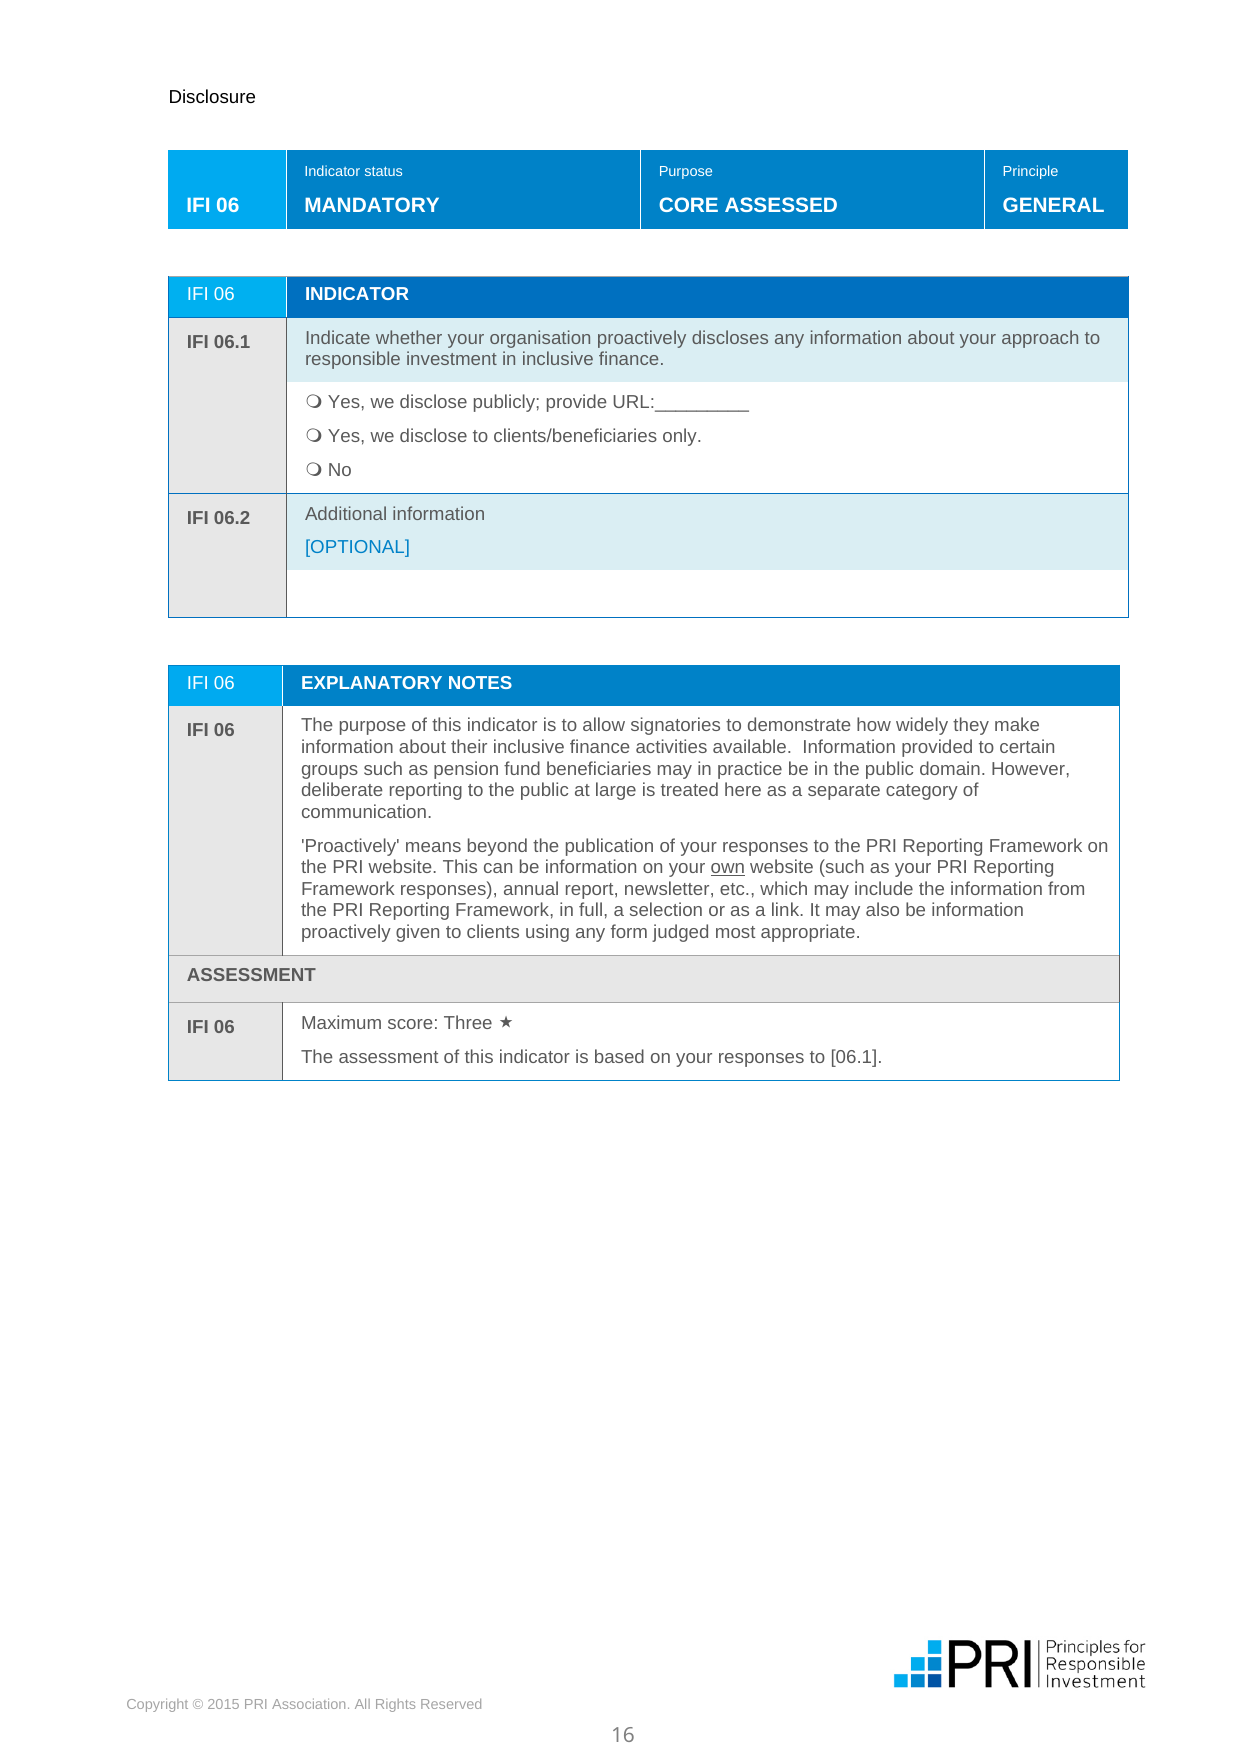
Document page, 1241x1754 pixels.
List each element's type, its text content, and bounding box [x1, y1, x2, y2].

table_header Principle [985, 150, 1128, 186]
table_header [168, 150, 286, 186]
table_cell IFI 06 [169, 1003, 282, 1080]
table_header Indicator status [287, 150, 640, 186]
table_cell ASSESSMENT [169, 956, 1119, 1002]
table_cell CORE ASSESSED [641, 186, 984, 229]
picture [404, 539, 408, 554]
table_cell IFI 06.2 [169, 494, 286, 570]
table_header IFI 06 [169, 277, 286, 317]
table_header IFI 06 [169, 666, 282, 706]
table_cell [169, 382, 286, 493]
picture [875, 1544, 1223, 1738]
table_cell IFI 06 [169, 706, 282, 955]
table_cell Additional information [Optional] [287, 494, 1128, 570]
table_header Purpose [641, 150, 984, 186]
table_cell [287, 570, 1128, 617]
table_cell The purpose of this indicator is to allow signatories to demonstrate how widely they make information about their inclusive finance activities available. Information provided to certain groups such as pension fund beneficiaries may in practice be in the public domain. However, deliberate reporting to the public at large is treated here as a separate category of communication. 'Proactively' means beyond the publication of your responses to the PRI Reporting Framework on the PRI website. This can be information on your own website (such as your PRI Reporting Framework responses), annual report, newsletter, etc., which may include the information from the PRI Reporting Framework, in full, a selection or as a link. It may also be information proactively given to clients using any form judged most appropriate. [283, 706, 1119, 955]
table_cell GENERAL [985, 186, 1128, 229]
table_cell [169, 570, 286, 617]
table_header INDICATOR [287, 277, 1128, 317]
table_cell Indicate whether your organisation proactively discloses any information about your approach to responsible investment in inclusive finance. [287, 318, 1128, 382]
table_cell MANDATORY [287, 186, 640, 229]
table_header EXPLANATORY NOTES [283, 666, 1119, 706]
table_cell Yes, we disclose publicly; provide URL:_________ Yes, we disclose to clients/beneficiaries only. No [287, 382, 1128, 493]
table_cell Maximum score: Three The assessment of this indicator is based on your responses to [06.1]. [283, 1003, 1119, 1080]
table_cell IFI 06.1 [169, 318, 286, 382]
table_cell IFI 06 [168, 186, 286, 229]
